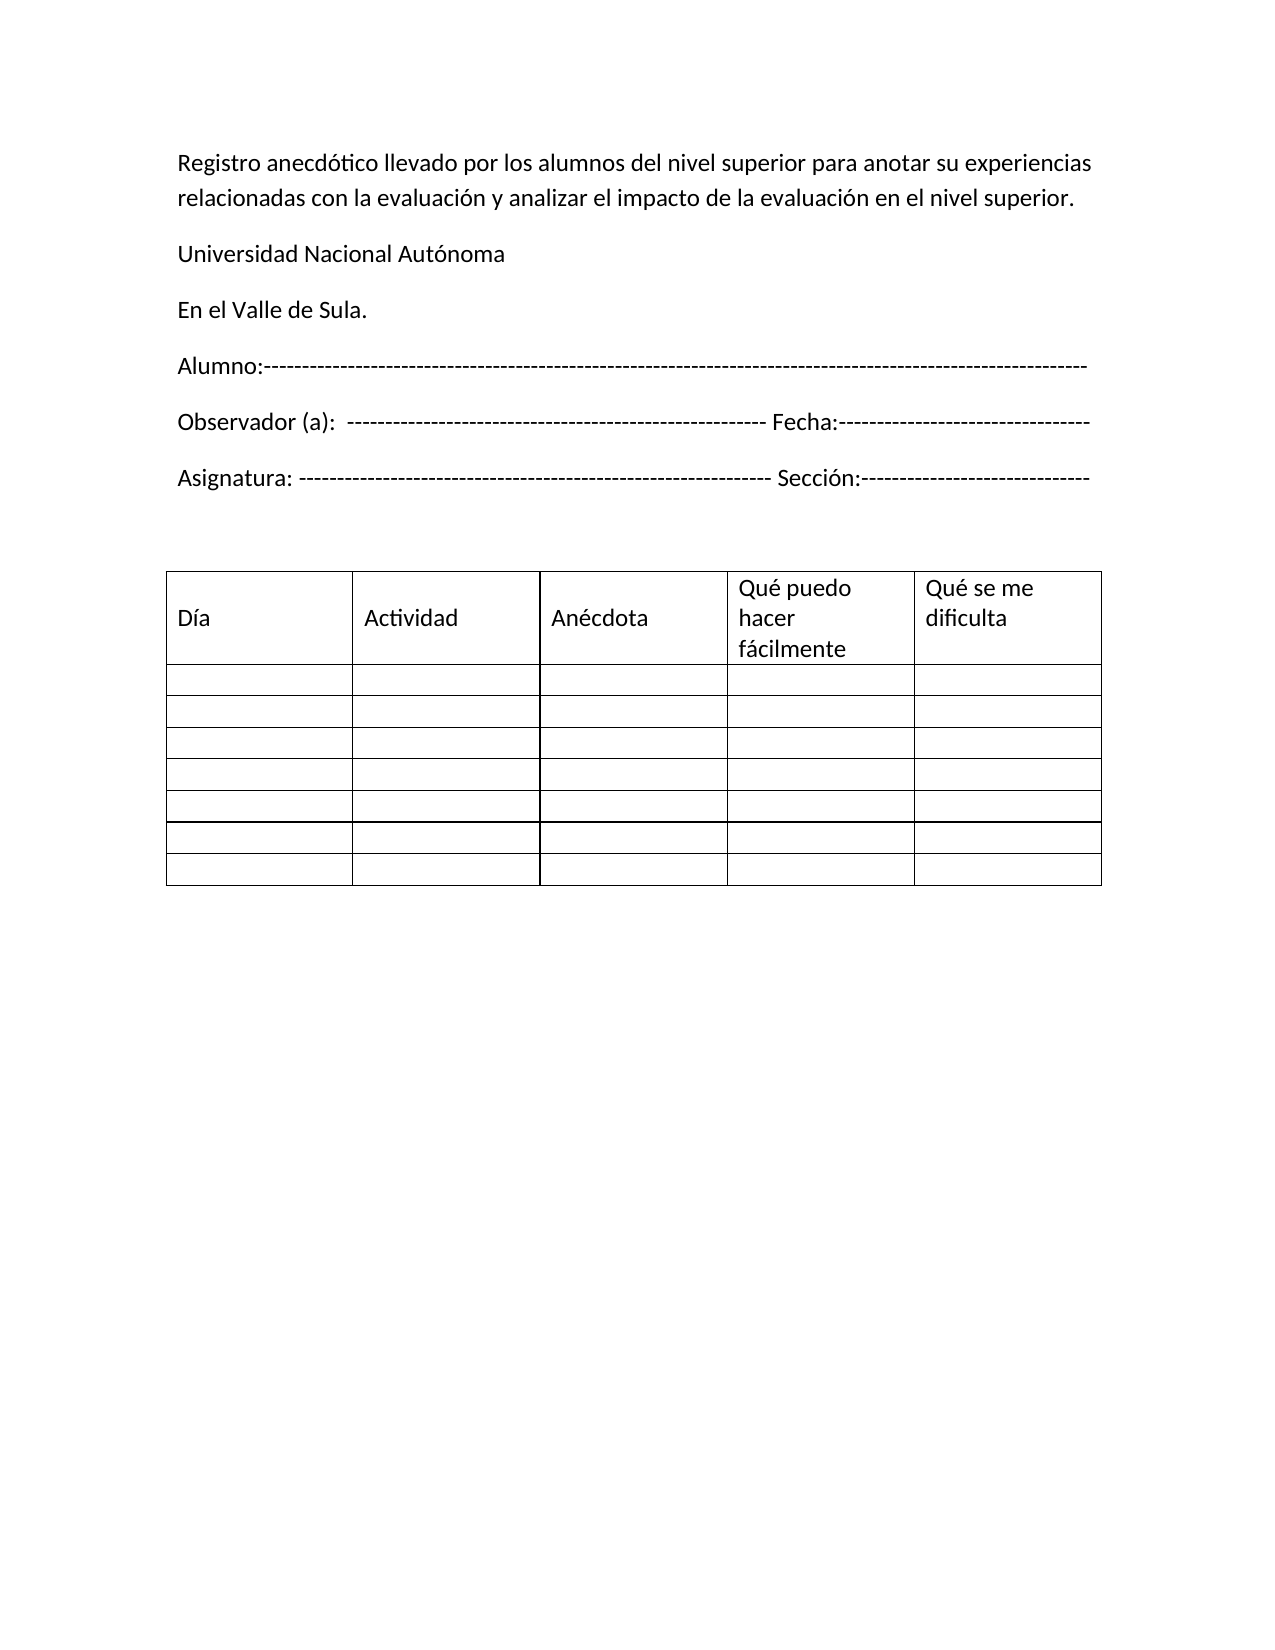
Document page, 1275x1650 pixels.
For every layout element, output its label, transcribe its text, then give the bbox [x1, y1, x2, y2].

table_cell [353, 696, 539, 727]
table_cell [541, 728, 727, 758]
table_cell [915, 791, 1101, 821]
table_cell [541, 665, 727, 695]
table_cell [915, 696, 1101, 727]
table_header Día [167, 572, 352, 663]
table_cell [915, 665, 1101, 695]
table_cell [728, 728, 914, 758]
table_cell [353, 823, 539, 853]
table_cell [167, 854, 352, 884]
table_cell [353, 759, 539, 790]
table_cell [541, 854, 727, 884]
table_cell [353, 728, 539, 758]
table_cell [728, 854, 914, 884]
table_cell [728, 696, 914, 727]
table_cell [541, 696, 727, 727]
text Asignatura: -------------------------------------------------------------- Sección:------------------------------ [177, 462, 1098, 492]
table_header Actividad [353, 572, 539, 663]
table_cell [728, 759, 914, 790]
table_header Qué puedo hacer fácilmente [728, 572, 914, 663]
table_header Anécdota [541, 572, 727, 663]
text Alumno:------------------------------------------------------------------------------------------------------------ [177, 350, 1098, 381]
table_cell [728, 791, 914, 821]
text Observador (a): ------------------------------------------------------- Fecha:--------------------------------- [177, 406, 1098, 436]
table_cell [541, 823, 727, 853]
table_header Qué se me dificulta [915, 572, 1101, 663]
table_cell [541, 791, 727, 821]
table_cell [541, 759, 727, 790]
table_cell [167, 728, 352, 758]
table_cell [167, 696, 352, 727]
table_cell [353, 854, 539, 884]
text Registro anecdótico llevado por los alumnos del nivel superior para anotar su experiencias relacionadas con la evaluación y analizar el impacto de la evaluación en el nivel superior. [177, 148, 1098, 213]
table_cell [167, 759, 352, 790]
table_cell [167, 791, 352, 821]
table_cell [915, 759, 1101, 790]
text En el Valle de Sula. [177, 294, 1098, 325]
table_cell [167, 665, 352, 695]
table_cell [353, 791, 539, 821]
table_cell [915, 728, 1101, 758]
table_cell [353, 665, 539, 695]
text Universidad Nacional Autónoma [177, 238, 1098, 269]
table_cell [167, 823, 352, 853]
table_cell [728, 823, 914, 853]
table_cell [915, 854, 1101, 884]
table_cell [728, 665, 914, 695]
table_cell [915, 823, 1101, 853]
